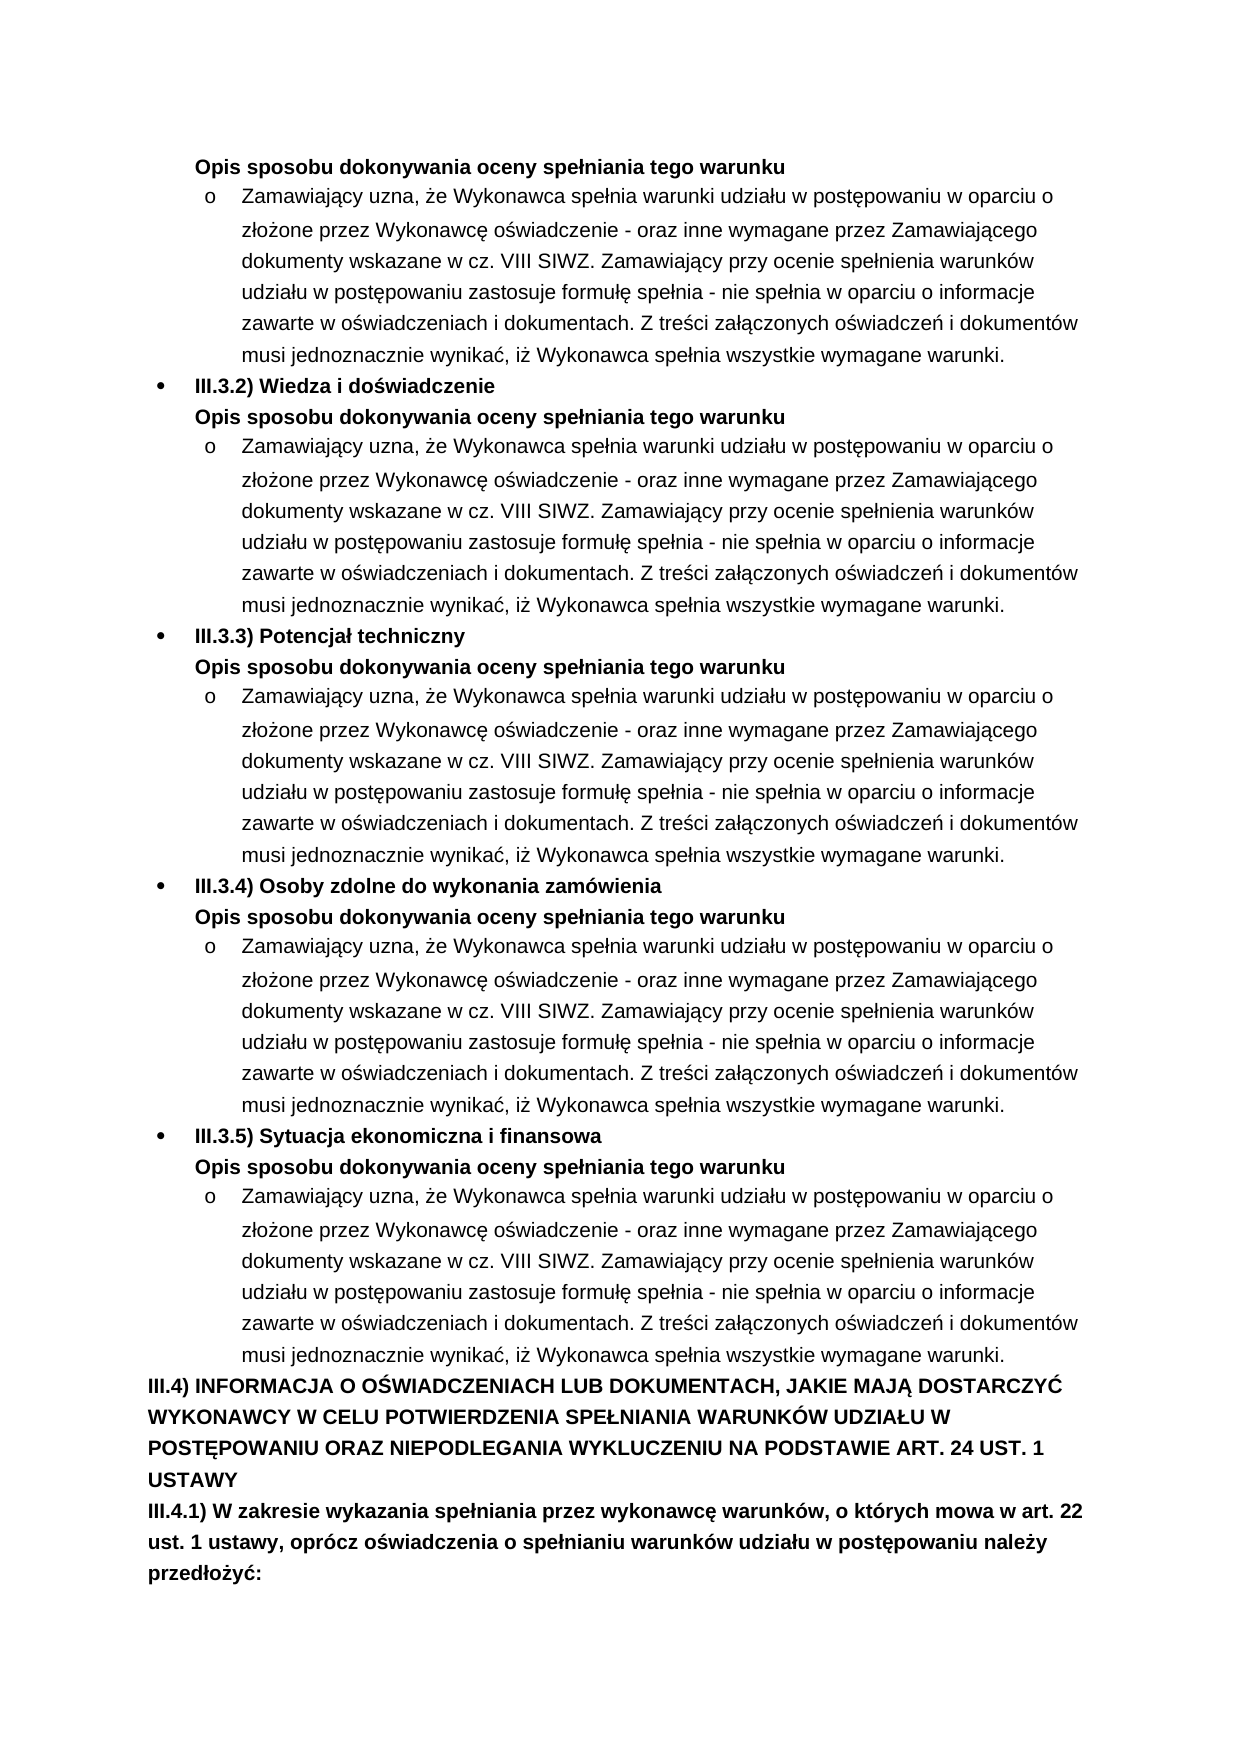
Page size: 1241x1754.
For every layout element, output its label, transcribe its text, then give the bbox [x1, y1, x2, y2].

list Zamawiający uzna, że Wykonawca spełnia warunki udziału w postępowaniu w oparciu o złożone przez Wykonawcę oświadczenie - oraz inne wymagane przez Zamawiającego dokumenty wskazane w cz. VIII SIWZ. Zamawiający przy ocenie spełnienia warunków udziału w postępowaniu zastosuje formułę spełnia - nie spełnia w oparciu o informacje zawarte w oświadczeniach i dokumentach. Z treści załączonych oświadczeń i dokumentów musi jednoznacznie wynikać, iż Wykonawca spełnia wszystkie wymagane warunki. [204, 179, 1093, 366]
list III.3.3) Potencjał techniczny [157, 616, 1093, 648]
list Zamawiający uzna, że Wykonawca spełnia warunki udziału w postępowaniu w oparciu o złożone przez Wykonawcę oświadczenie - oraz inne wymagane przez Zamawiającego dokumenty wskazane w cz. VIII SIWZ. Zamawiający przy ocenie spełnienia warunków udziału w postępowaniu zastosuje formułę spełnia - nie spełnia w oparciu o informacje zawarte w oświadczeniach i dokumentach. Z treści załączonych oświadczeń i dokumentów musi jednoznacznie wynikać, iż Wykonawca spełnia wszystkie wymagane warunki. [204, 929, 1093, 1116]
text III.4.1) W zakresie wykazania spełniania przez wykonawcę warunków, o których mowa w art. 22 ust. 1 ustawy, oprócz oświadczenia o spełnianiu warunków udziału w postępowaniu należy przedłożyć: [148, 1491, 1093, 1585]
list III.3.2) Wiedza i doświadczenie [157, 366, 1093, 398]
text Opis sposobu dokonywania oceny spełniania tego warunku [194, 1148, 1093, 1179]
list III.3.5) Sytuacja ekonomiczna i finansowa [157, 1116, 1093, 1148]
text Opis sposobu dokonywania oceny spełniania tego warunku [194, 398, 1093, 429]
list Zamawiający uzna, że Wykonawca spełnia warunki udziału w postępowaniu w oparciu o złożone przez Wykonawcę oświadczenie - oraz inne wymagane przez Zamawiającego dokumenty wskazane w cz. VIII SIWZ. Zamawiający przy ocenie spełnienia warunków udziału w postępowaniu zastosuje formułę spełnia - nie spełnia w oparciu o informacje zawarte w oświadczeniach i dokumentach. Z treści załączonych oświadczeń i dokumentów musi jednoznacznie wynikać, iż Wykonawca spełnia wszystkie wymagane warunki. [204, 429, 1093, 616]
text III.4) INFORMACJA O OŚWIADCZENIACH LUB DOKUMENTACH, JAKIE MAJĄ DOSTARCZYĆ WYKONAWCY W CELU POTWIERDZENIA SPEŁNIANIA WARUNKÓW UDZIAŁU W POSTĘPOWANIU ORAZ NIEPODLEGANIA WYKLUCZENIU NA PODSTAWIE ART. 24 UST. 1 USTAWY [148, 1366, 1093, 1491]
list Zamawiający uzna, że Wykonawca spełnia warunki udziału w postępowaniu w oparciu o złożone przez Wykonawcę oświadczenie - oraz inne wymagane przez Zamawiającego dokumenty wskazane w cz. VIII SIWZ. Zamawiający przy ocenie spełnienia warunków udziału w postępowaniu zastosuje formułę spełnia - nie spełnia w oparciu o informacje zawarte w oświadczeniach i dokumentach. Z treści załączonych oświadczeń i dokumentów musi jednoznacznie wynikać, iż Wykonawca spełnia wszystkie wymagane warunki. [204, 1179, 1093, 1366]
text Opis sposobu dokonywania oceny spełniania tego warunku [194, 148, 1093, 179]
list III.3.4) Osoby zdolne do wykonania zamówienia [157, 866, 1093, 898]
list Zamawiający uzna, że Wykonawca spełnia warunki udziału w postępowaniu w oparciu o złożone przez Wykonawcę oświadczenie - oraz inne wymagane przez Zamawiającego dokumenty wskazane w cz. VIII SIWZ. Zamawiający przy ocenie spełnienia warunków udziału w postępowaniu zastosuje formułę spełnia - nie spełnia w oparciu o informacje zawarte w oświadczeniach i dokumentach. Z treści załączonych oświadczeń i dokumentów musi jednoznacznie wynikać, iż Wykonawca spełnia wszystkie wymagane warunki. [204, 679, 1093, 866]
text Opis sposobu dokonywania oceny spełniania tego warunku [194, 898, 1093, 929]
text Opis sposobu dokonywania oceny spełniania tego warunku [194, 648, 1093, 679]
